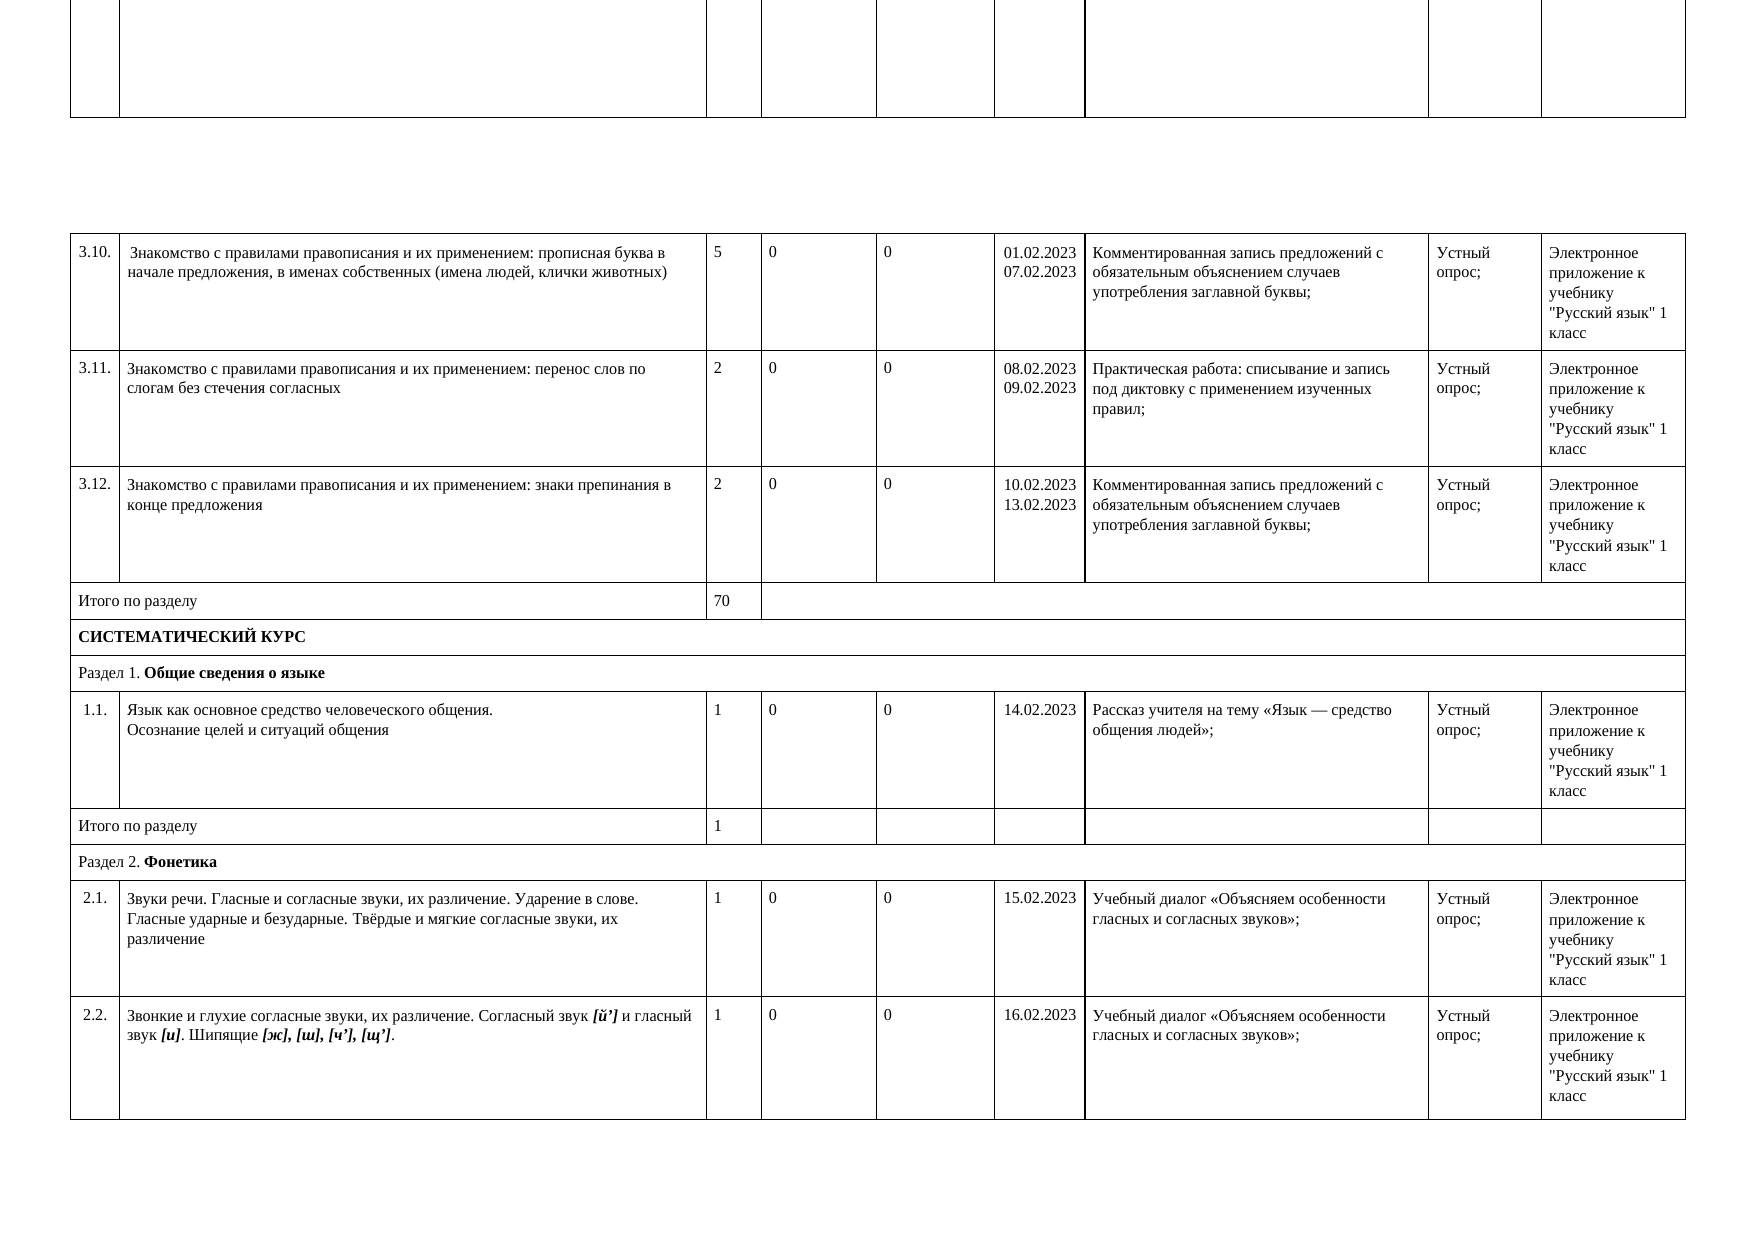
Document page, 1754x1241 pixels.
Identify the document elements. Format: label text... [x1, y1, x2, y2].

table_cell 2 [707, 467, 761, 582]
table_cell СИСТЕМАТИЧЕСКИЙ КУРС [71, 620, 1685, 655]
table_cell Звуки речи. Гласные и согласные звуки, их различение. Ударение в слове. Гласные ударные и безударные. Твёрдые и мягкие согласные звуки, их различение [120, 881, 706, 996]
table_cell 0 [762, 351, 876, 466]
table_header 01.02.2023 07.02.2023 [995, 234, 1084, 350]
table_cell 0 [877, 692, 994, 807]
table_header [877, 0, 994, 117]
table_cell Электронное приложение к учебнику "Русский язык" 1 класс [1542, 692, 1685, 807]
table_cell 10.02.2023 13.02.2023 [995, 467, 1084, 582]
table_cell Итого по разделу [71, 809, 706, 844]
table_cell Учебный диалог «Объясняем особенности гласных и соглас​ных звуков»; [1086, 881, 1428, 996]
table_cell [877, 809, 994, 844]
table_header Комментированная запись предложений с обязательным объяснением случаев употребления заглавной буквы; [1086, 234, 1428, 350]
table_cell 3.11. [71, 351, 119, 466]
table_cell 0 [877, 881, 994, 996]
table_header [1542, 0, 1685, 117]
table_header [995, 0, 1084, 117]
table_header [762, 0, 876, 117]
table_header 3.10. [71, 234, 119, 350]
table_header [707, 0, 761, 117]
table_cell 16.02.2023 [995, 997, 1084, 1119]
table_header [1086, 0, 1428, 117]
table_cell [762, 583, 1685, 618]
table_cell Электронное приложение к учебнику "Русский язык" 1 класс [1542, 467, 1685, 582]
table_cell 0 [877, 997, 994, 1119]
table_cell Раздел 1. Общие сведения о языке [71, 656, 1685, 691]
table_cell 0 [762, 692, 876, 807]
table_cell 0 [877, 467, 994, 582]
table_cell 0 [877, 351, 994, 466]
table_cell 1.1. [71, 692, 119, 807]
table_cell Знакомство с правилами правописания и их применением: перенос слов по слогам без стечения согласных [120, 351, 706, 466]
table_cell 2 [707, 351, 761, 466]
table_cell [1542, 997, 1685, 1119]
table_header 0 [762, 234, 876, 350]
table_cell Устный опрос; [1429, 881, 1541, 996]
table_cell 15.02.2023 [995, 881, 1084, 996]
table_cell 1 [707, 881, 761, 996]
table_cell [1542, 809, 1685, 844]
table_cell Раздел 2. Фонетика [71, 845, 1685, 880]
table_cell 0 [762, 997, 876, 1119]
table_cell Комментированная запись предложений с обязательным объяснением случаев употребления заглавной буквы; [1086, 467, 1428, 582]
table_cell Язык как основное средство человеческого общения. Осознание целей и ситуаций общения [120, 692, 706, 807]
table_header Устный опрос; [1429, 234, 1541, 350]
table_cell 2.1. [71, 881, 119, 996]
table_cell [995, 809, 1084, 844]
table_header Электронное приложение к учебнику "Русский язык" 1 класс [1542, 234, 1685, 350]
table_cell 3.12. [71, 467, 119, 582]
table_cell 0 [762, 467, 876, 582]
table_cell Устный опрос; [1429, 692, 1541, 807]
table_cell Знакомство с правилами правописания и их применением: знаки препинания в конце предложения [120, 467, 706, 582]
table_cell 0 [762, 881, 876, 996]
table_cell [1429, 809, 1541, 844]
table_header 5 [707, 234, 761, 350]
table_cell [762, 809, 876, 844]
table_header [1429, 0, 1541, 117]
table_header 0 [877, 234, 994, 350]
table_header [71, 0, 119, 117]
table_cell Устный опрос; [1429, 997, 1541, 1119]
table_cell 1 [707, 809, 761, 844]
table_cell 1 [707, 692, 761, 807]
table_cell Электронное приложение к учебнику "Русский язык" 1 класс [1542, 351, 1685, 466]
table_cell 2.2. [71, 997, 119, 1119]
table_cell Практическая работа: списывание и запись под диктовку с применением изученных правил; [1086, 351, 1428, 466]
table_cell Устный опрос; [1429, 467, 1541, 582]
table_header [120, 0, 706, 117]
table_cell 70 [707, 583, 761, 618]
table_header Знакомство с правилами правописания и их применением: прописная буква в начале предложения, в именах собственных (имена людей, клички животных) [120, 234, 706, 350]
table_cell 08.02.2023 09.02.2023 [995, 351, 1084, 466]
table_cell Устный опрос; [1429, 351, 1541, 466]
table_cell Рассказ учителя на тему «Язык — средство общения людей»; [1086, 692, 1428, 807]
table_cell 14.02.2023 [995, 692, 1084, 807]
table_cell Итого по разделу [71, 583, 706, 618]
table_cell 1 [707, 997, 761, 1119]
table_cell [1086, 809, 1428, 844]
table_cell Электронное приложение к учебнику "Русский язык" 1 класс [1542, 881, 1685, 996]
table_cell Звонкие и глухие согласные звуки, их различение. Согласный звук [й’] и гласный звук [и]. Шипящие [ж], [ш], [ч’], [щ’]. [120, 997, 706, 1119]
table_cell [1086, 997, 1428, 1119]
